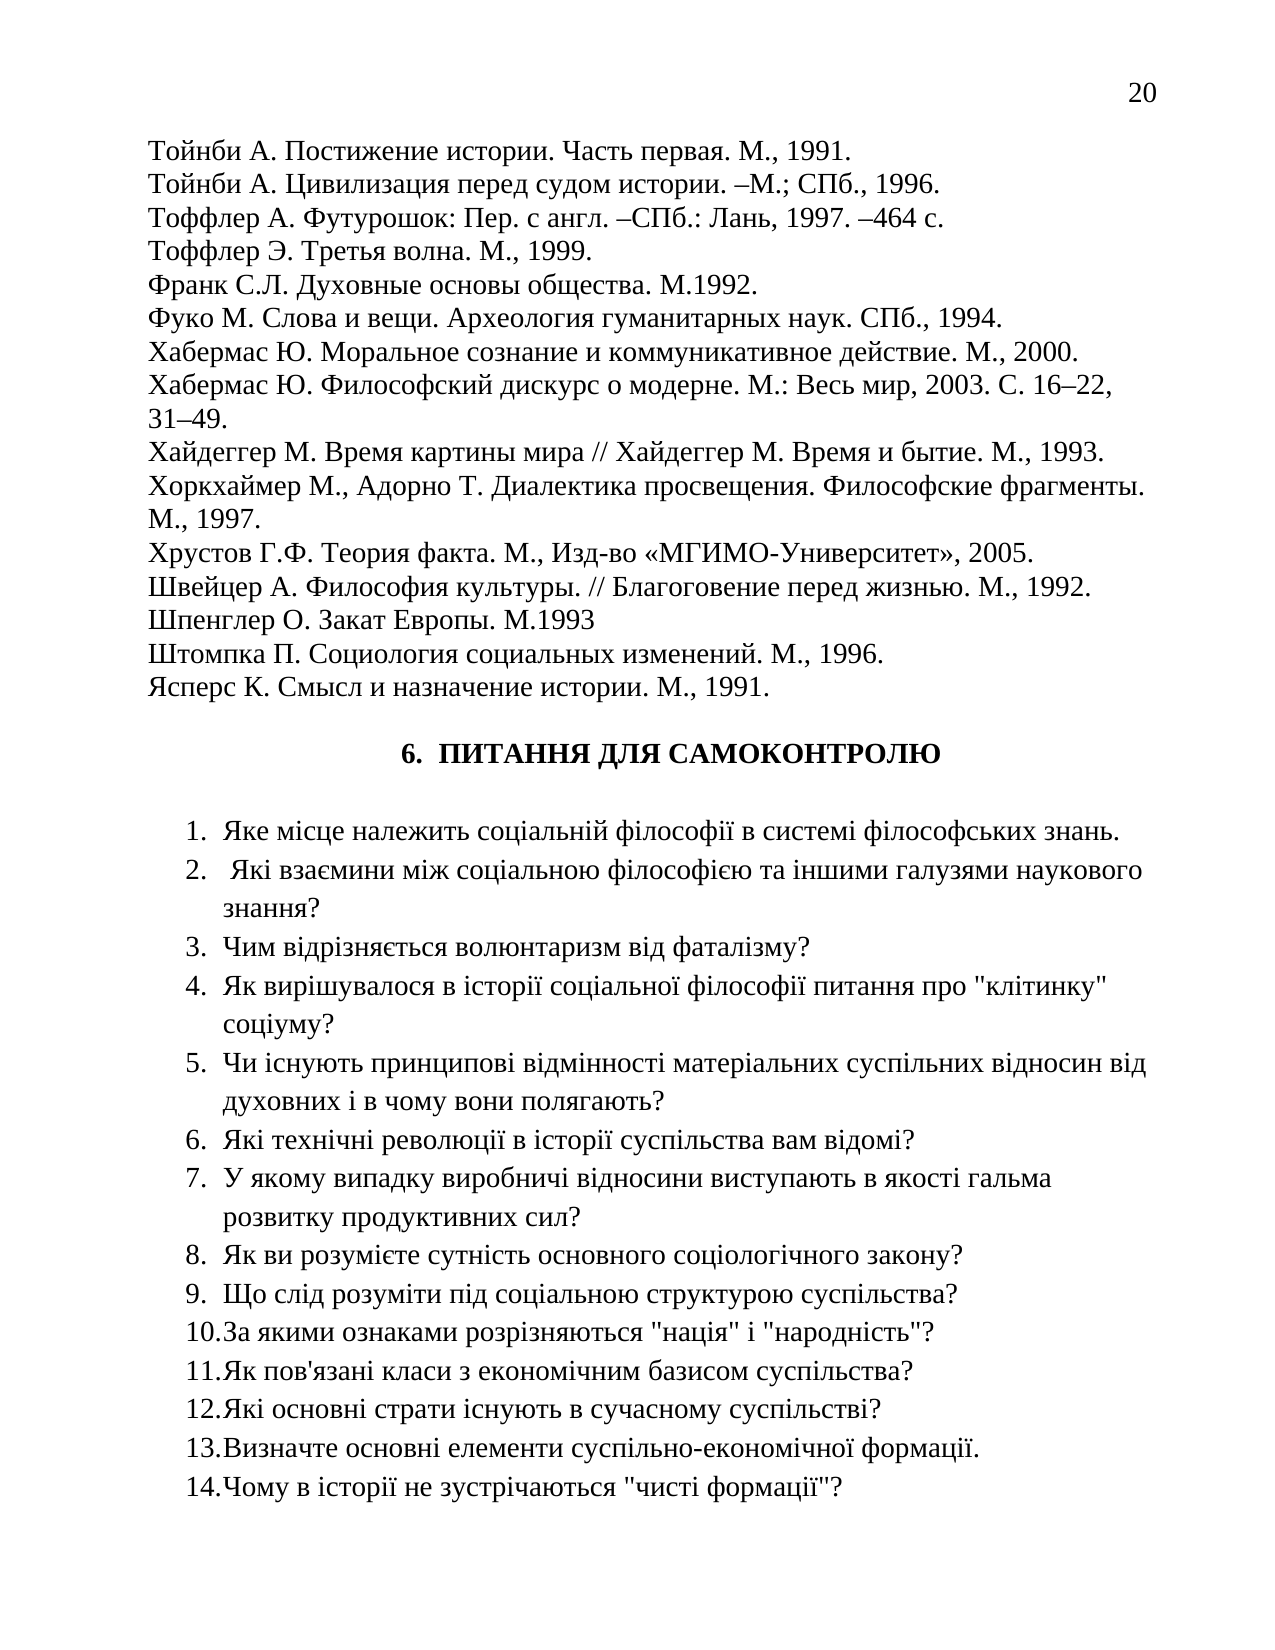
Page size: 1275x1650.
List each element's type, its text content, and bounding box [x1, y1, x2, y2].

text Шпенглер О. Закат Европы. М.1993 [148, 602, 1157, 636]
text Швейцер А. Философия культуры. // Благоговение перед жизнью. М., 1992. [148, 569, 1157, 602]
text Тоффлер Э. Третья волна. М., 1999. [148, 233, 1157, 267]
list Що слід розуміти під соціальною структурою суспільства? [185, 1276, 1157, 1309]
text Хрустов Г.Ф. Теория факта. М., Изд-во «МГИМО-Университет», 2005. [148, 535, 1157, 569]
list Яке місце належить соціальній філософії в системі філософських знань. [185, 813, 1157, 847]
list У якому випадку виробничі відносини виступають в якості гальма розвитку продуктивних сил? [185, 1160, 1157, 1232]
list Як ви розумієте сутність основного соціологічного закону? [185, 1237, 1157, 1271]
text Хоркхаймер М., Адорно Т. Диалектика просвещения. Философские фрагменты. М., 1997. [148, 468, 1157, 535]
list За якими ознаками розрізняються "нація" і "народність"? [185, 1314, 1157, 1348]
text Тойнби А. Постижение истории. Часть первая. М., 1991. [148, 133, 1157, 166]
text Хабермас Ю. Моральное сознание и коммуникативное действие. М., 2000. [148, 334, 1157, 367]
text Ясперс К. Смысл и назначение истории. М., 1991. [148, 669, 1157, 703]
list Чим відрізняється волюнтаризм від фаталізму? [185, 929, 1157, 963]
list Які технічні революції в історії суспільства вам відомі? [185, 1122, 1157, 1155]
text Штомпка П. Социология социальных изменений. М., 1996. [148, 636, 1157, 669]
list ПИТАННЯ ДЛЯ САМОКОНТРОЛЮ [185, 736, 1157, 770]
list Які взаємини між соціальною філософією та іншими галузями наукового знання? [185, 852, 1157, 924]
text Хабермас Ю. Философский дискурс о модерне. М.: Весь мир, 2003. С. 16–22, 31–49. [148, 367, 1157, 434]
list Чи існують принципові відмінності матеріальних суспільних відносин від духовних і в чому вони полягають? [185, 1045, 1157, 1117]
text Хайдеггер М. Время картины мира // Хайдеггер М. Время и бытие. М., 1993. [148, 434, 1157, 468]
list Які основні страти існують в сучасному суспільстві? [185, 1392, 1157, 1425]
text Тоффлер А. Футурошок: Пер. с англ. –СПб.: Лань, 1997. –464 с. [148, 200, 1157, 233]
list Як пов'язані класи з економічним базисом суспільства? [185, 1353, 1157, 1387]
list Чому в історії не зустрічаються "чисті формації"? [185, 1469, 1157, 1502]
text Франк С.Л. Духовные основы общества. М.1992. [148, 267, 1157, 300]
text Тойнби А. Цивилизация перед судом истории. –М.; СПб., 1996. [148, 166, 1157, 200]
list Як вирішувалося в історії соціальної філософії питання про "клітинку" соціуму? [185, 968, 1157, 1040]
list Визначте основні елементи суспільно-економічної формації. [185, 1430, 1157, 1464]
text Фуко М. Слова и вещи. Археология гуманитарных наук. СПб., 1994. [148, 300, 1157, 334]
